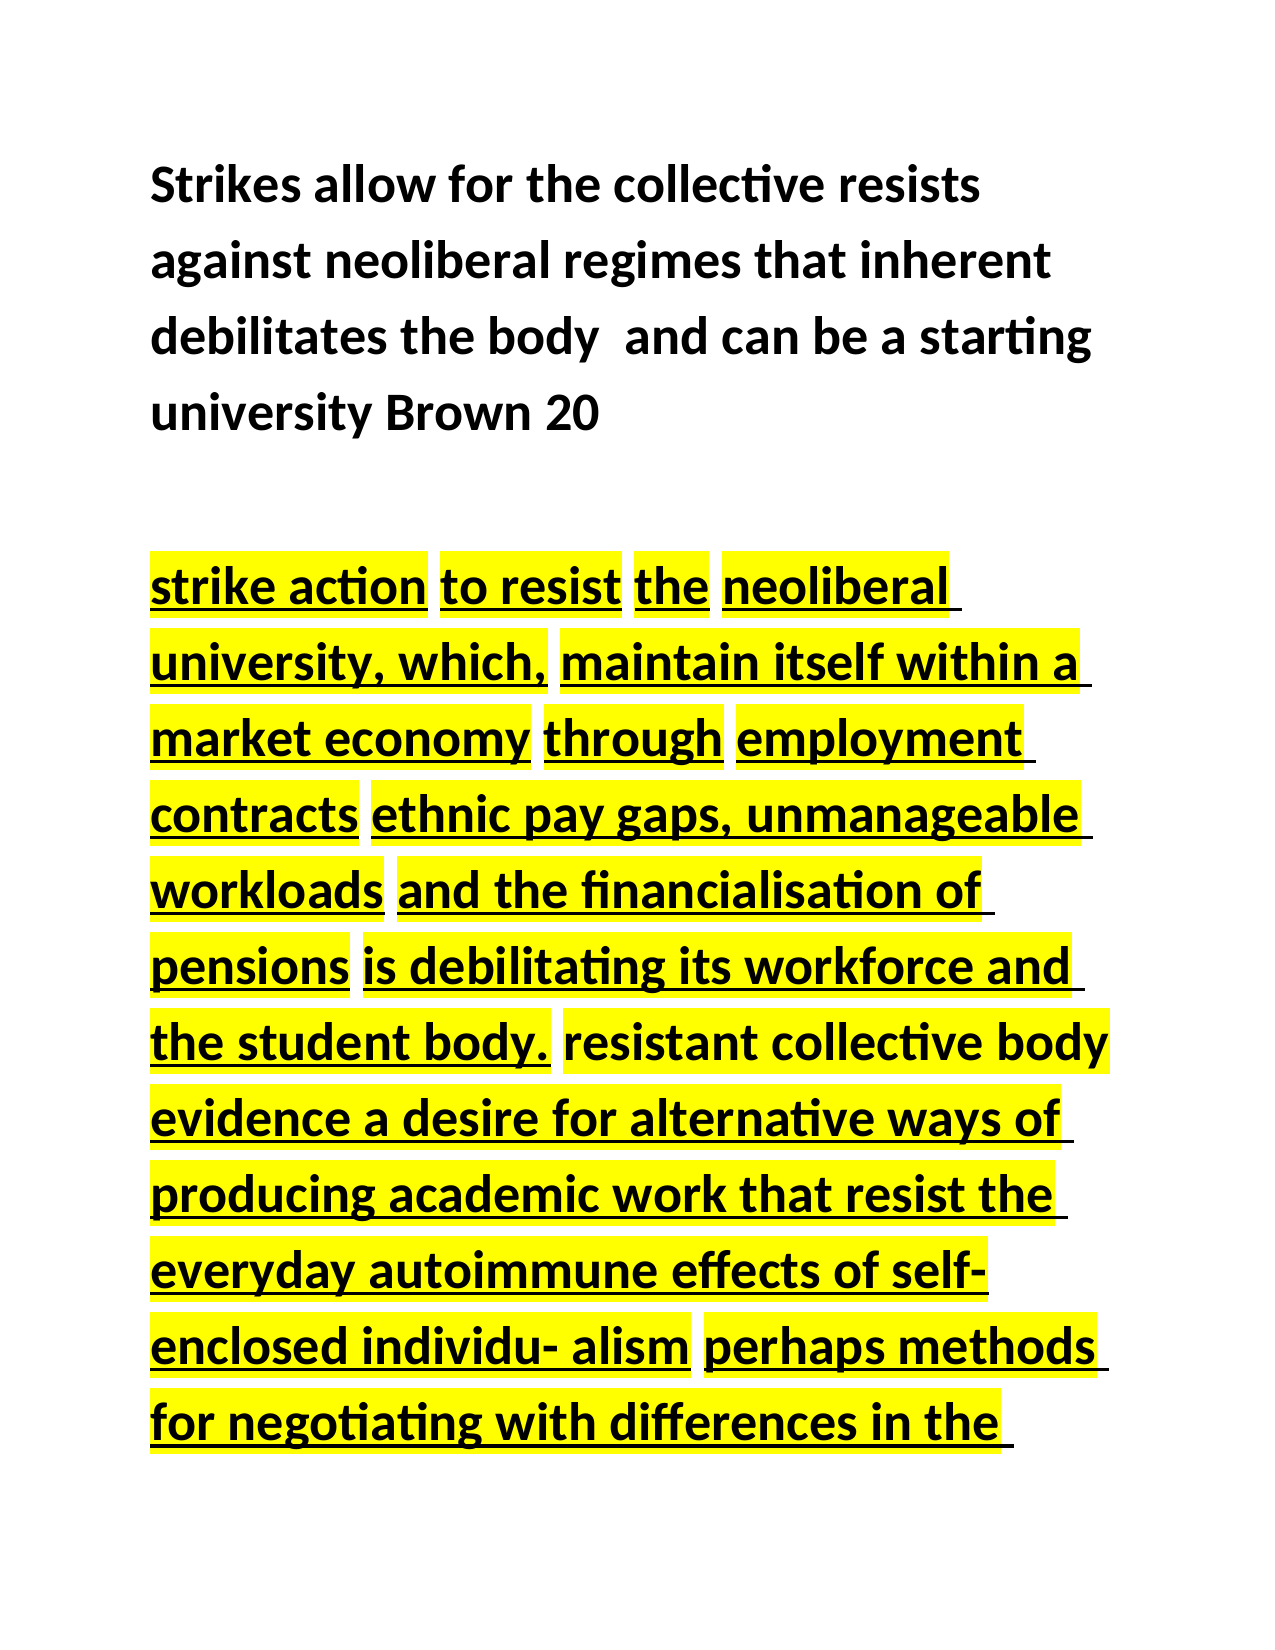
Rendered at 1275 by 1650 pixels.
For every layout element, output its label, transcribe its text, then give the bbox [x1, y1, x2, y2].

subtitle Strikes allow for the collective resists against neoliberal regimes that inherent debilitates the body and can be a starting university Brown 20 [150, 150, 1125, 444]
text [150, 551, 1125, 1454]
